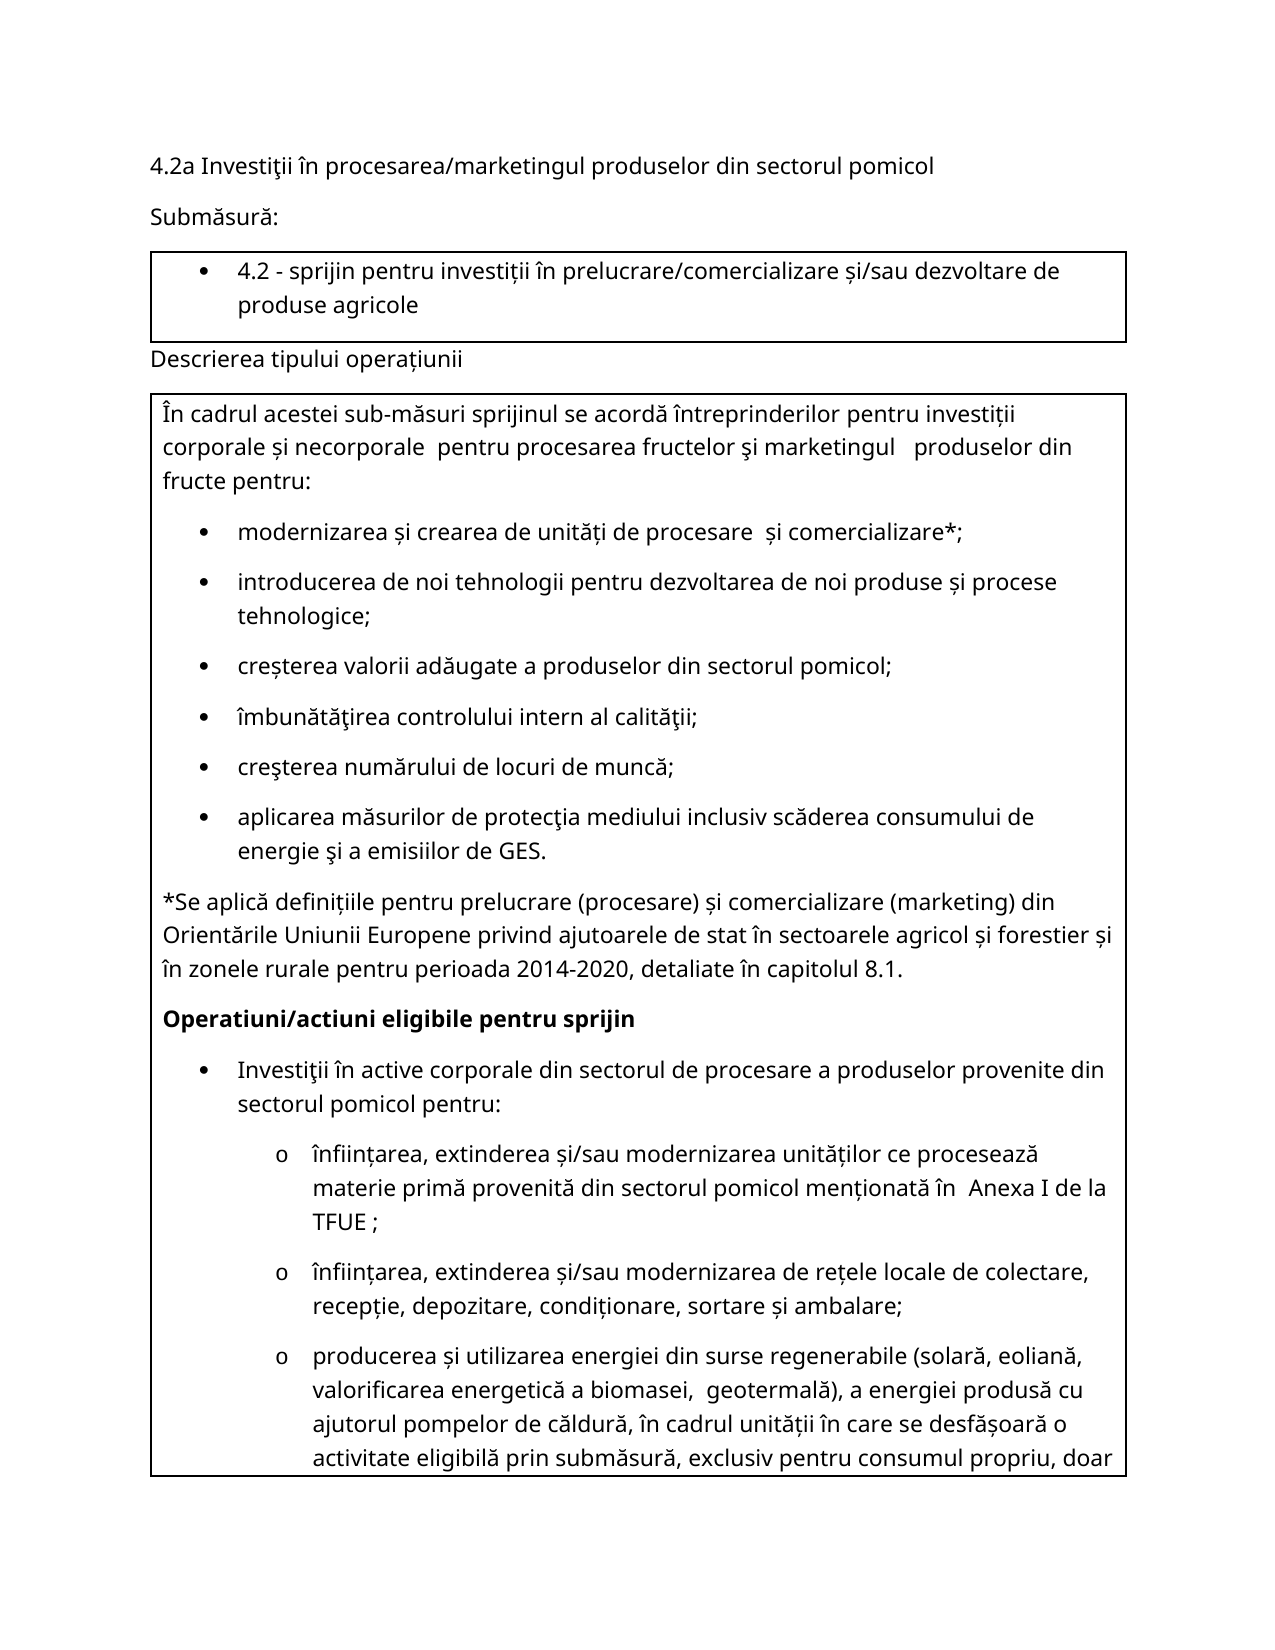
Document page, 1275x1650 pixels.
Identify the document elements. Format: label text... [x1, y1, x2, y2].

text Descrierea tipului operațiunii [150, 343, 1125, 374]
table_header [152, 395, 1125, 1475]
text 4.2a Investiţii în procesarea/marketingul produselor din sectorul pomicol [150, 150, 1125, 181]
table_header 4.2 - sprijin pentru investiții în prelucrare/comercializare și/sau dezvoltare de produse agricole [152, 253, 1125, 341]
text Submăsură: [150, 200, 1125, 232]
